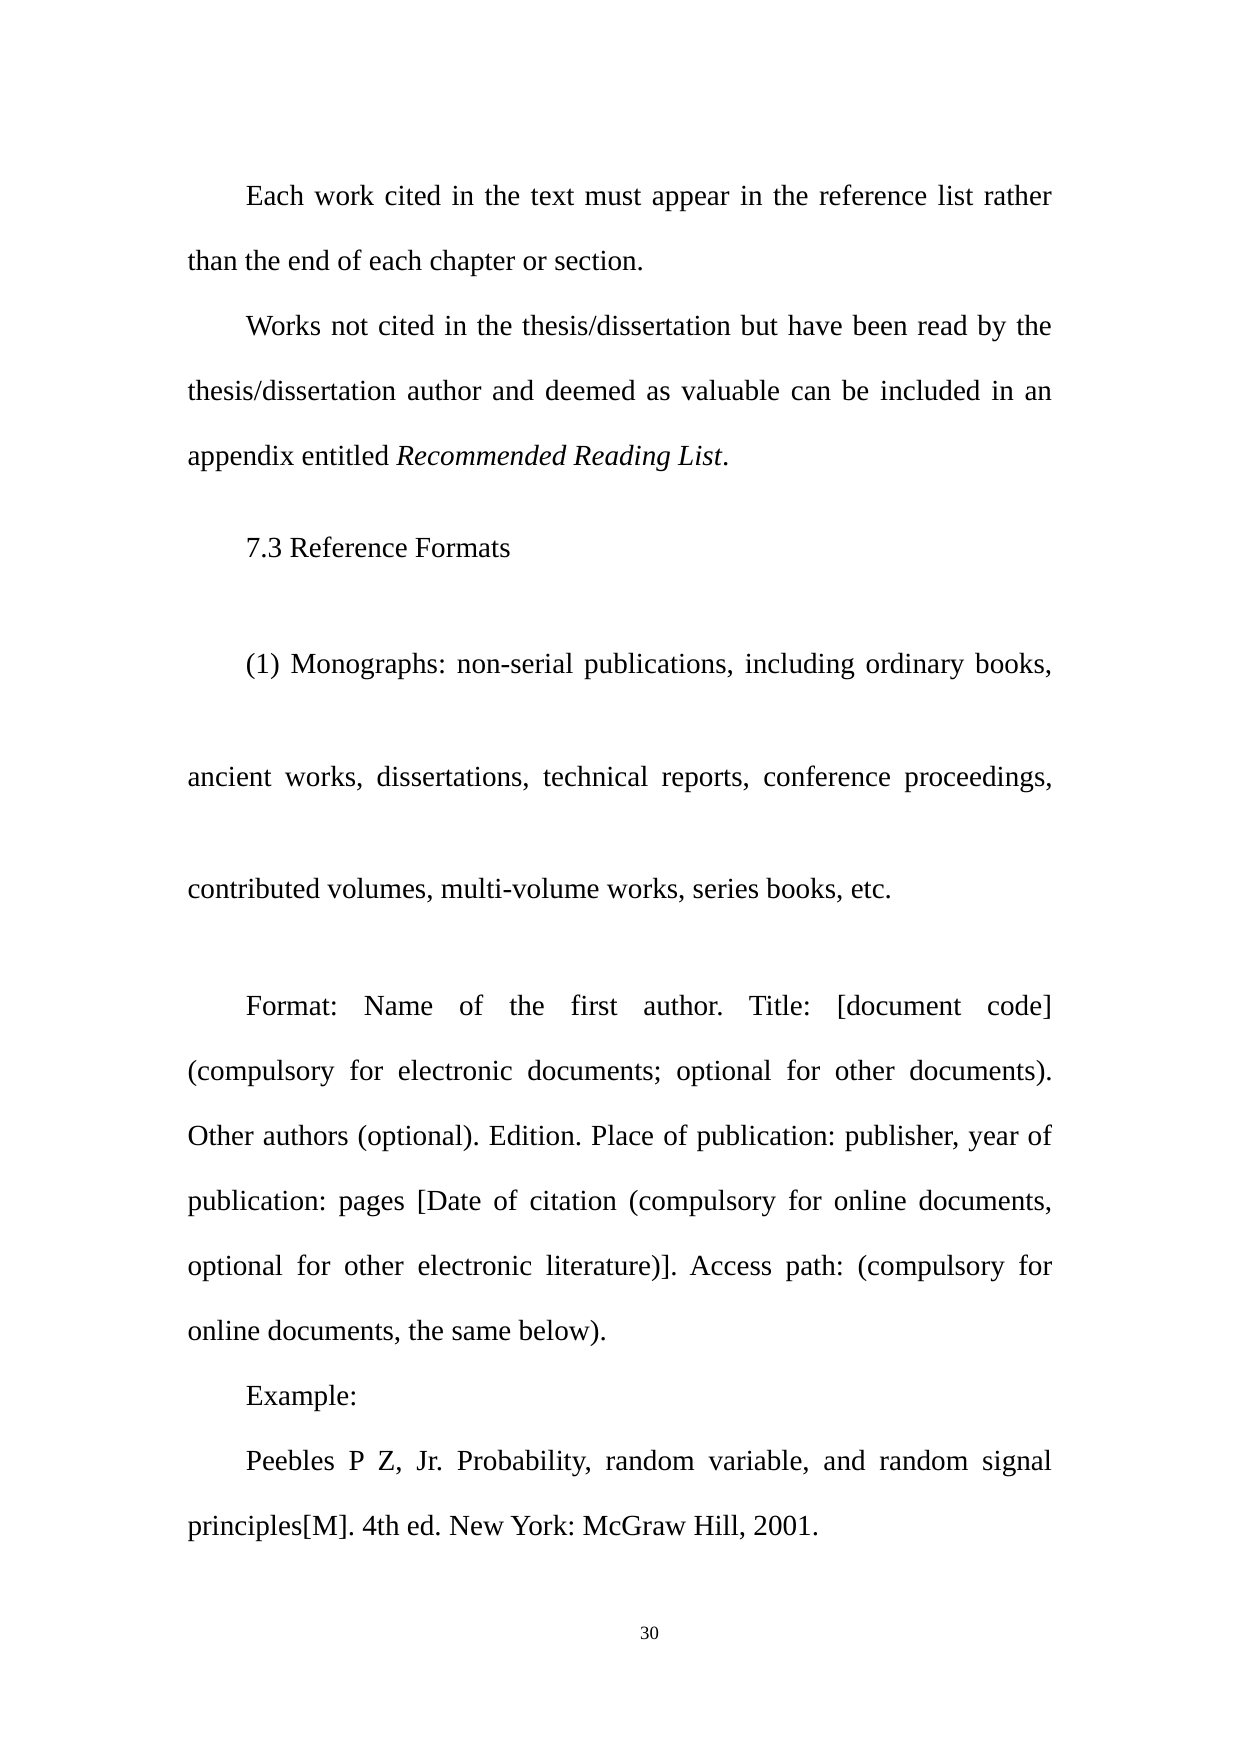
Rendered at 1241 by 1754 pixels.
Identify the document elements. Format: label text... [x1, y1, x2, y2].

text Peebles P Z, Jr. Probability, random variable, and random signal principles[M]. 4th ed. New York: McGraw Hill, 2001. [187, 1427, 1053, 1557]
subtitle (1) Monographs: non-serial publications, including ordinary books, ancient works, dissertations, technical reports, conference proceedings, contributed volumes, multi-volume works, series books, etc. [187, 631, 1053, 920]
text Each work cited in the text must appear in the reference list rather than the end of each chapter or section. [187, 162, 1053, 292]
text Example: [187, 1362, 1053, 1427]
text Works not cited in the thesis/dissertation but have been read by the thesis/dissertation author and deemed as valuable can be included in an appendix entitled Recommended Reading List. [187, 292, 1053, 487]
subtitle 7.3 Reference Formats [187, 514, 1053, 579]
text Format: Name of the first author. Title: [document code] (compulsory for electronic documents; optional for other documents). Other authors (optional). Edition. Place of publication: publisher, year of publication: pages [Date of citation (compulsory for online documents, optional for other electronic literature)]. Access path: (compulsory for online documents, the same below). [187, 972, 1053, 1362]
